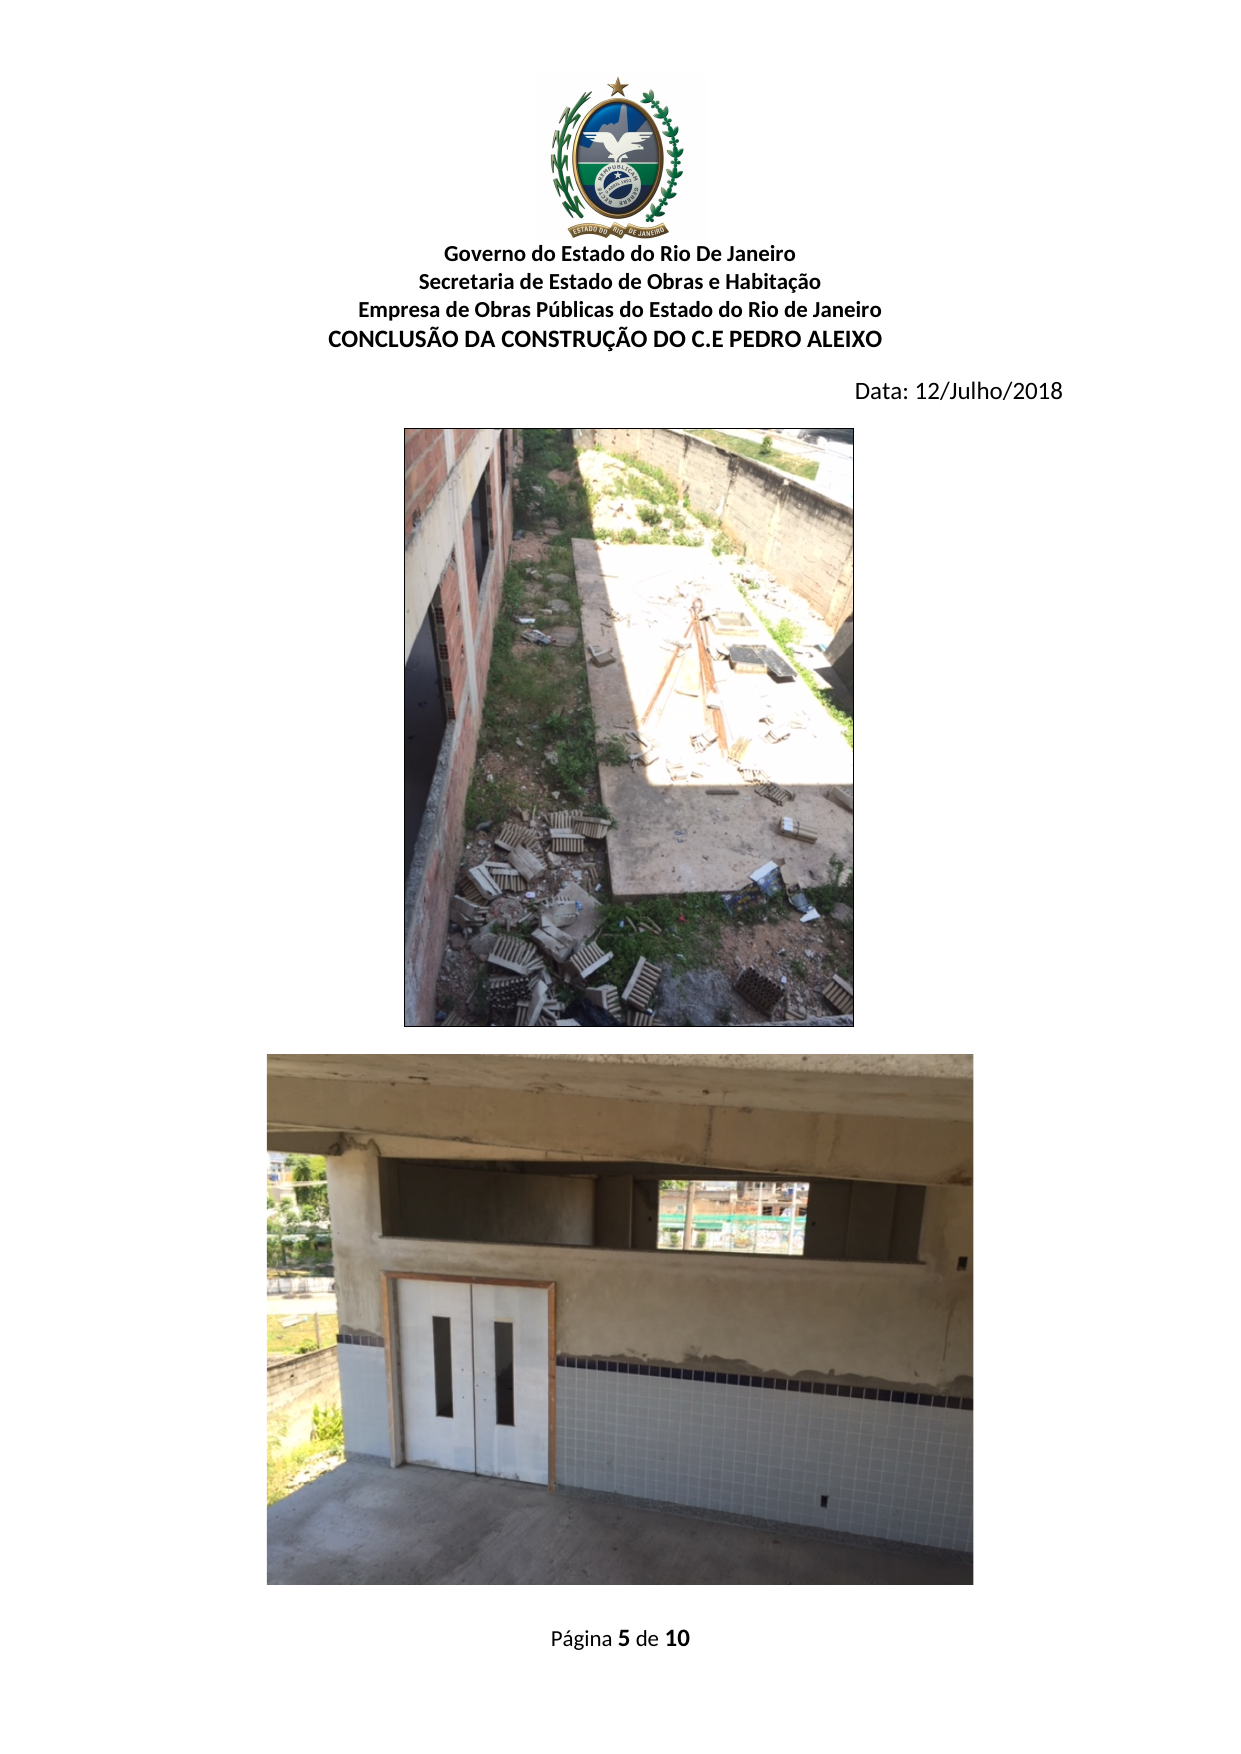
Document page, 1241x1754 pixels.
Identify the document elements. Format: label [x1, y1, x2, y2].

picture [266, 1054, 974, 1585]
picture [405, 429, 853, 1026]
picture [534, 73, 706, 240]
